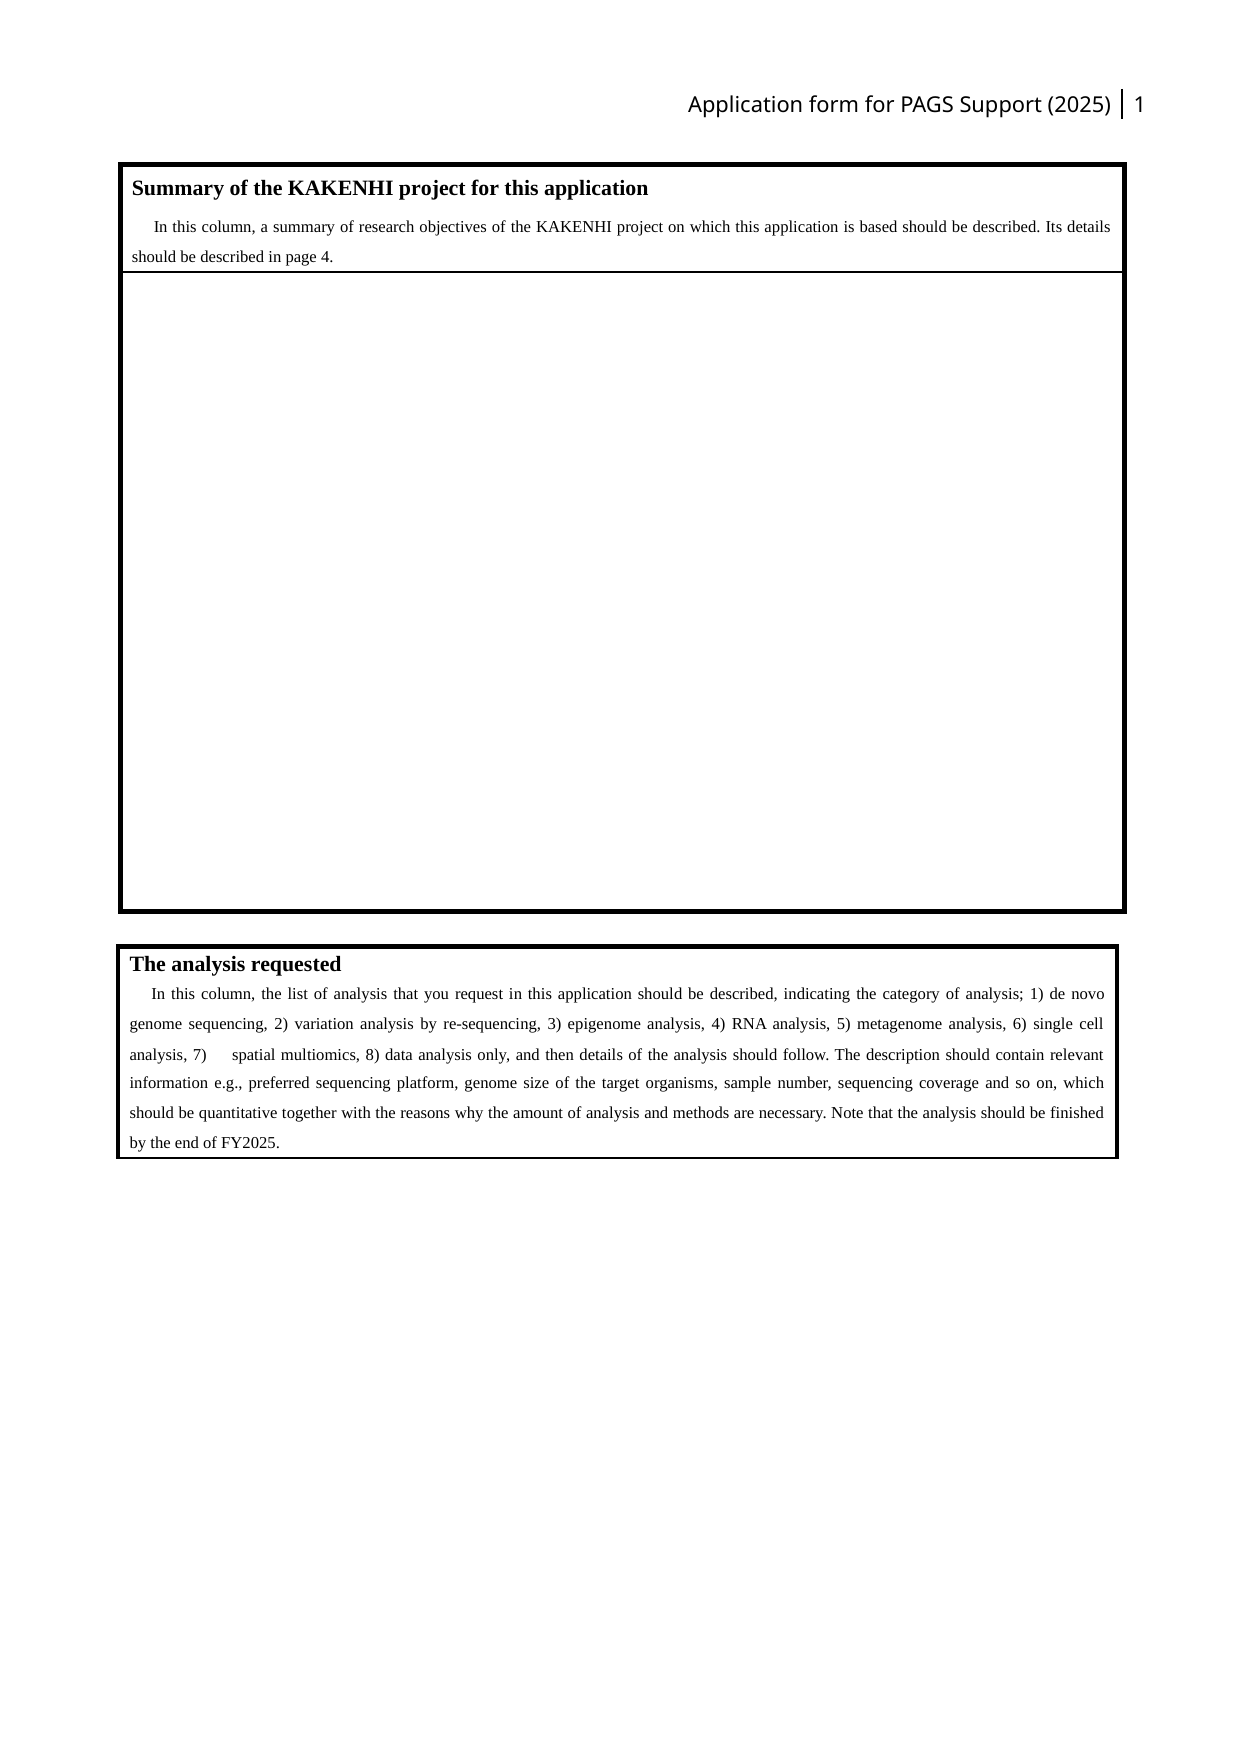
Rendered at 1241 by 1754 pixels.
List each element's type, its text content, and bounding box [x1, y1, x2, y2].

table_cell [123, 273, 1122, 909]
table_header Summary of the KAKENHI project for this application In this column, a summary of research objectives of the KAKENHI project on which this application is based should be described. Its details should be described in page 4. [123, 167, 1122, 271]
table_header The analysis requested In this column, the list of analysis that you request in this application should be described, indicating the category of analysis; 1) de novo genome sequencing, 2) variation analysis by re-sequencing, 3) epigenome analysis, 4) RNA analysis, 5) metagenome analysis, 6) single cell analysis, 7) spatial multiomics, 8) data analysis only, and then details of the analysis should follow. The description should contain relevant information e.g., preferred sequencing platform, genome size of the target organisms, sample number, sequencing coverage and so on, which should be quantitative together with the reasons why the amount of analysis and methods are necessary. Note that the analysis should be finished by the end of FY2025. [120, 949, 1115, 1157]
